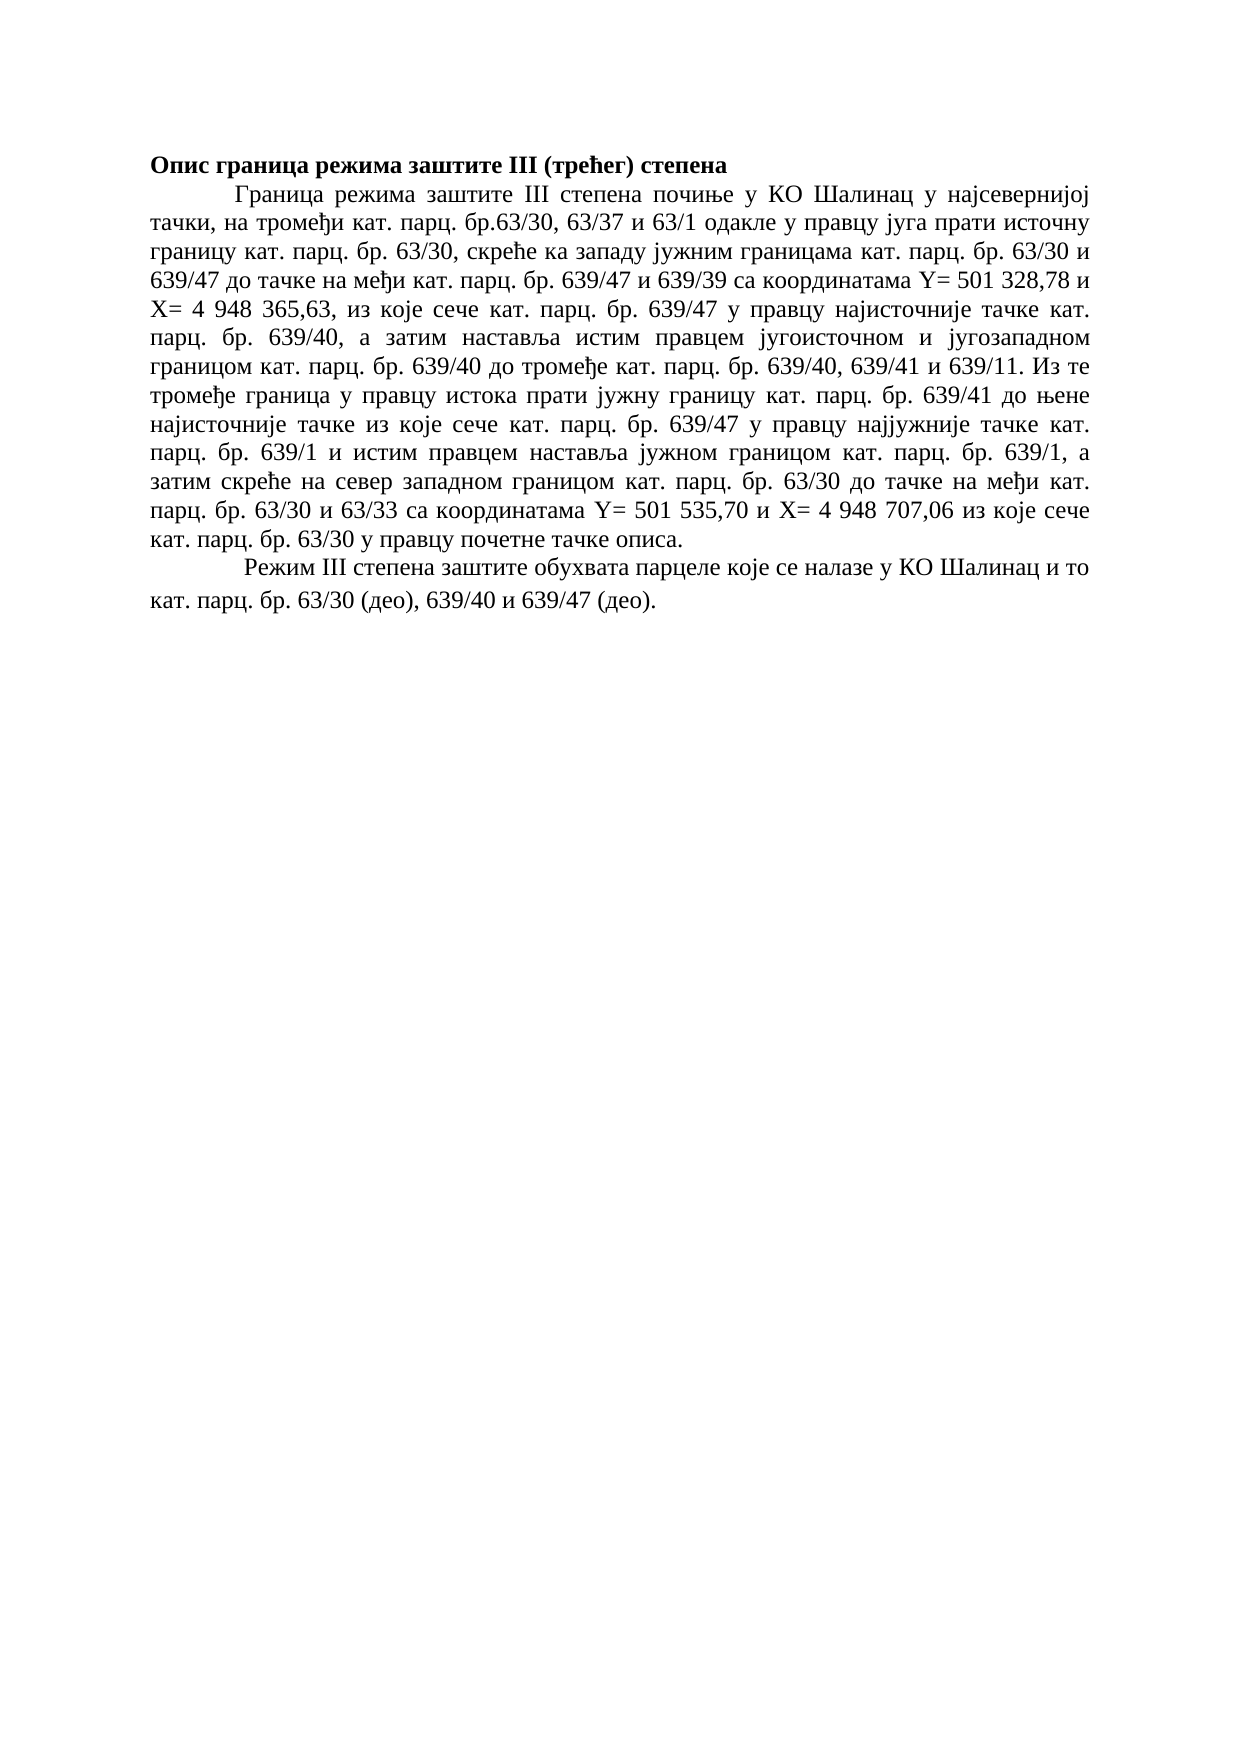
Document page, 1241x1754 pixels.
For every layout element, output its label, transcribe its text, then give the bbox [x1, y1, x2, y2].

text Режим III степена заштите обухвата парцеле које се налазе у КО Шалинац и то кaт. парц. бр. 63/30 (део), 639/40 и 639/47 (део). [150, 552, 1090, 614]
text Опис граница режима заштите III (трећег) степена [150, 150, 1090, 179]
text Граница режима заштите III степена почиње у КО Шалинац у најсевернијој тачки, на тромеђи кaт. парц. бр.63/30, 63/37 и 63/1 одакле у правцу југа прати источну границу кaт. парц. бр. 63/30, скреће ка западу јужним границама кaт. парц. бр. 63/30 и 639/47 до тачке на међи кaт. парц. бр. 639/47 и 639/39 са координатама Y= 501 328,78 и X= 4 948 365,63, из које сече кaт. парц. бр. 639/47 у правцу најисточније тачке кaт. парц. бр. 639/40, а затим наставља истим правцем југоисточном и југозападном границом кaт. парц. бр. 639/40 до тромеђе кaт. парц. бр. 639/40, 639/41 и 639/11. Из те тромеђе граница у правцу истока прати јужну границу кaт. парц. бр. 639/41 до њене најисточније тачке из које сече кaт. парц. бр. 639/47 у правцу најјужније тачке кaт. парц. бр. 639/1 и истим правцем наставља јужном границом кaт. парц. бр. 639/1, а затим скреће на север западном границом кaт. парц. бр. 63/30 до тачке на међи кaт. парц. бр. 63/30 и 63/33 са координатама Y= 501 535,70 и X= 4 948 707,06 из које сече кaт. парц. бр. 63/30 у правцу почетне тачке описа. [150, 179, 1090, 552]
